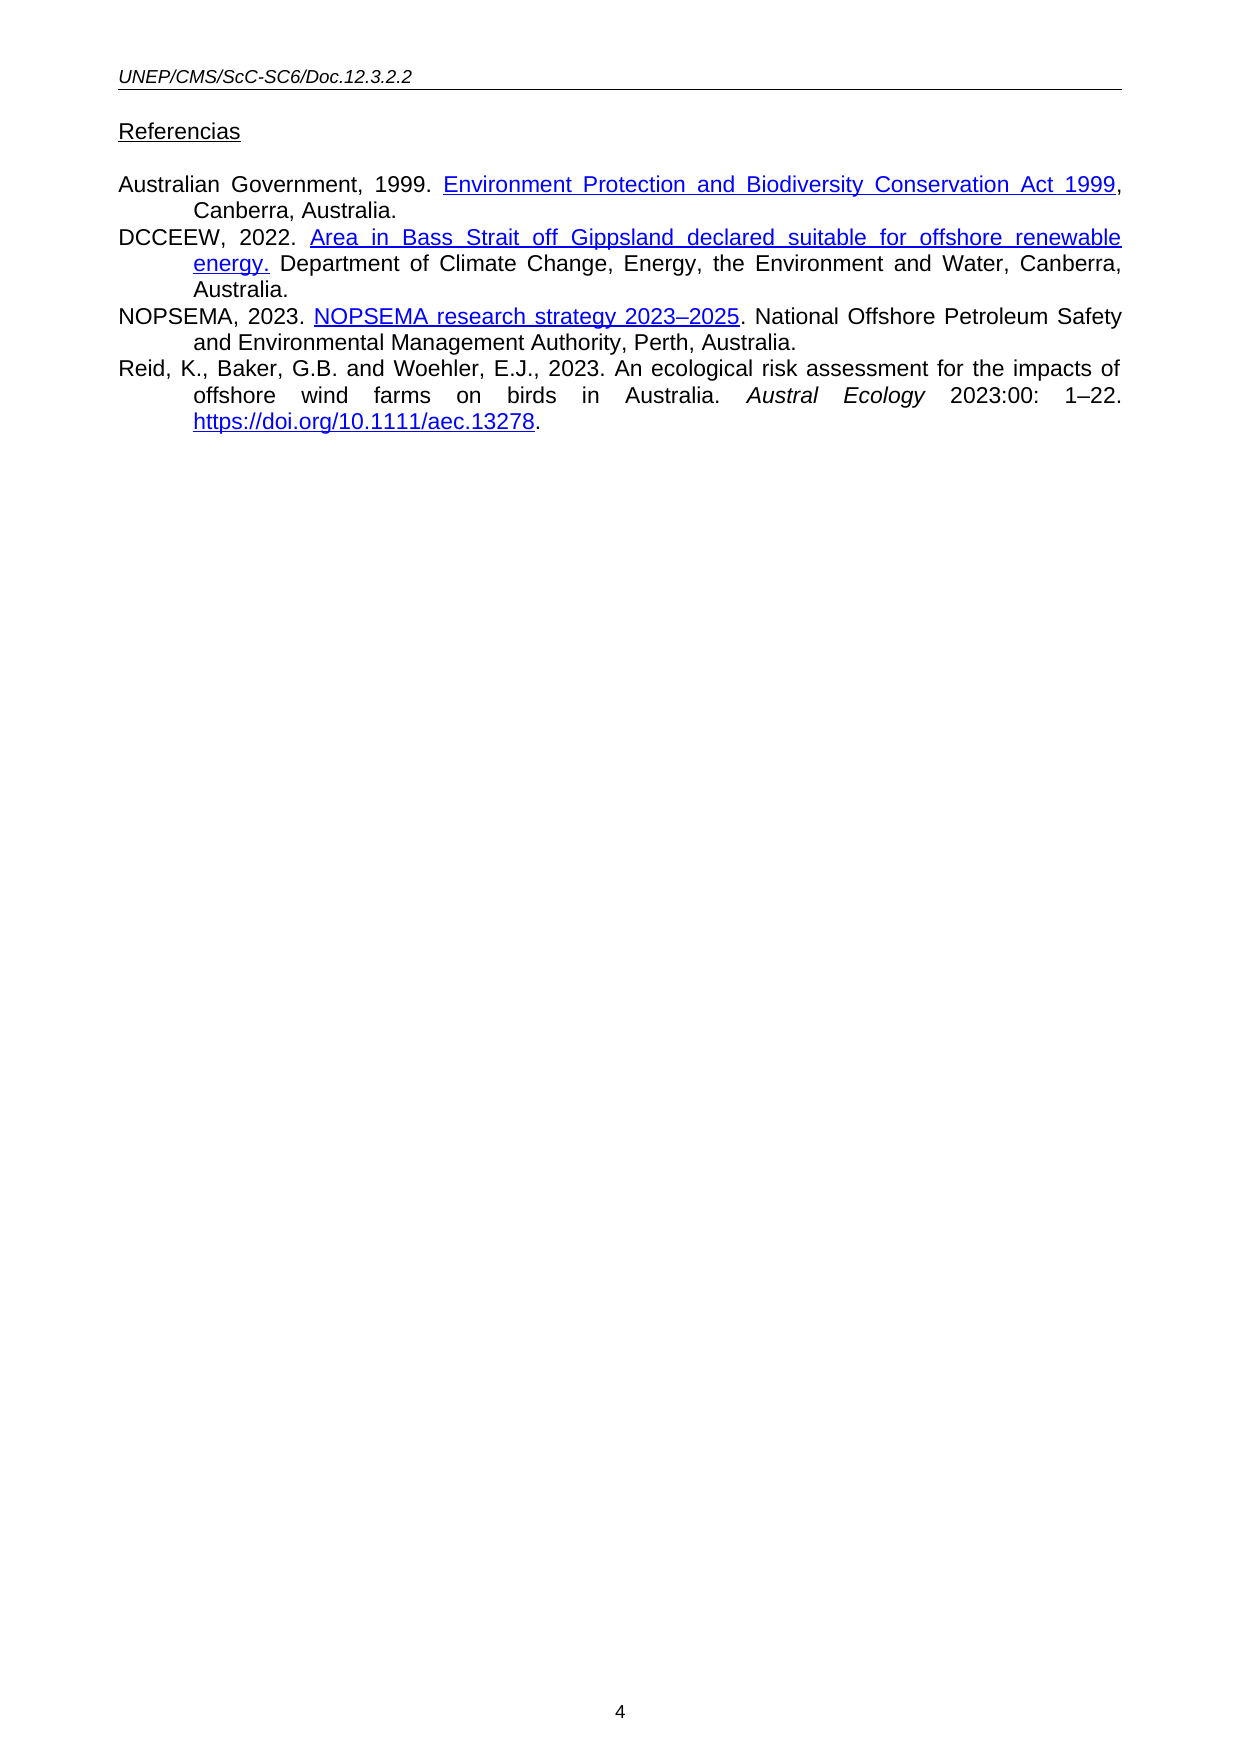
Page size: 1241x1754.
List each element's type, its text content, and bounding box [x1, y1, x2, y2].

text DCCEEW, 2022. Area in Bass Strait off Gippsland declared suitable for offshore renewable energy. Department of Climate Change, Energy, the Environment and Water, Canberra, Australia. [118, 223, 1122, 303]
text NOPSEMA, 2023. NOPSEMA research strategy 2023–2025. National Offshore Petroleum Safety and Environmental Management Authority, Perth, Australia. [118, 303, 1122, 355]
text Reid, K., Baker, G.B. and Woehler, E.J., 2023. An ecological risk assessment for the impacts of offshore wind farms on birds in Australia. Austral Ecology 2023:00: 1–22. https://doi.org/10.1111/aec.13278. [118, 355, 1122, 434]
text Australian Government, 1999. Environment Protection and Biodiversity Conservation Act 1999, Canberra, Australia. [118, 171, 1122, 223]
text Referencias [118, 118, 1122, 144]
